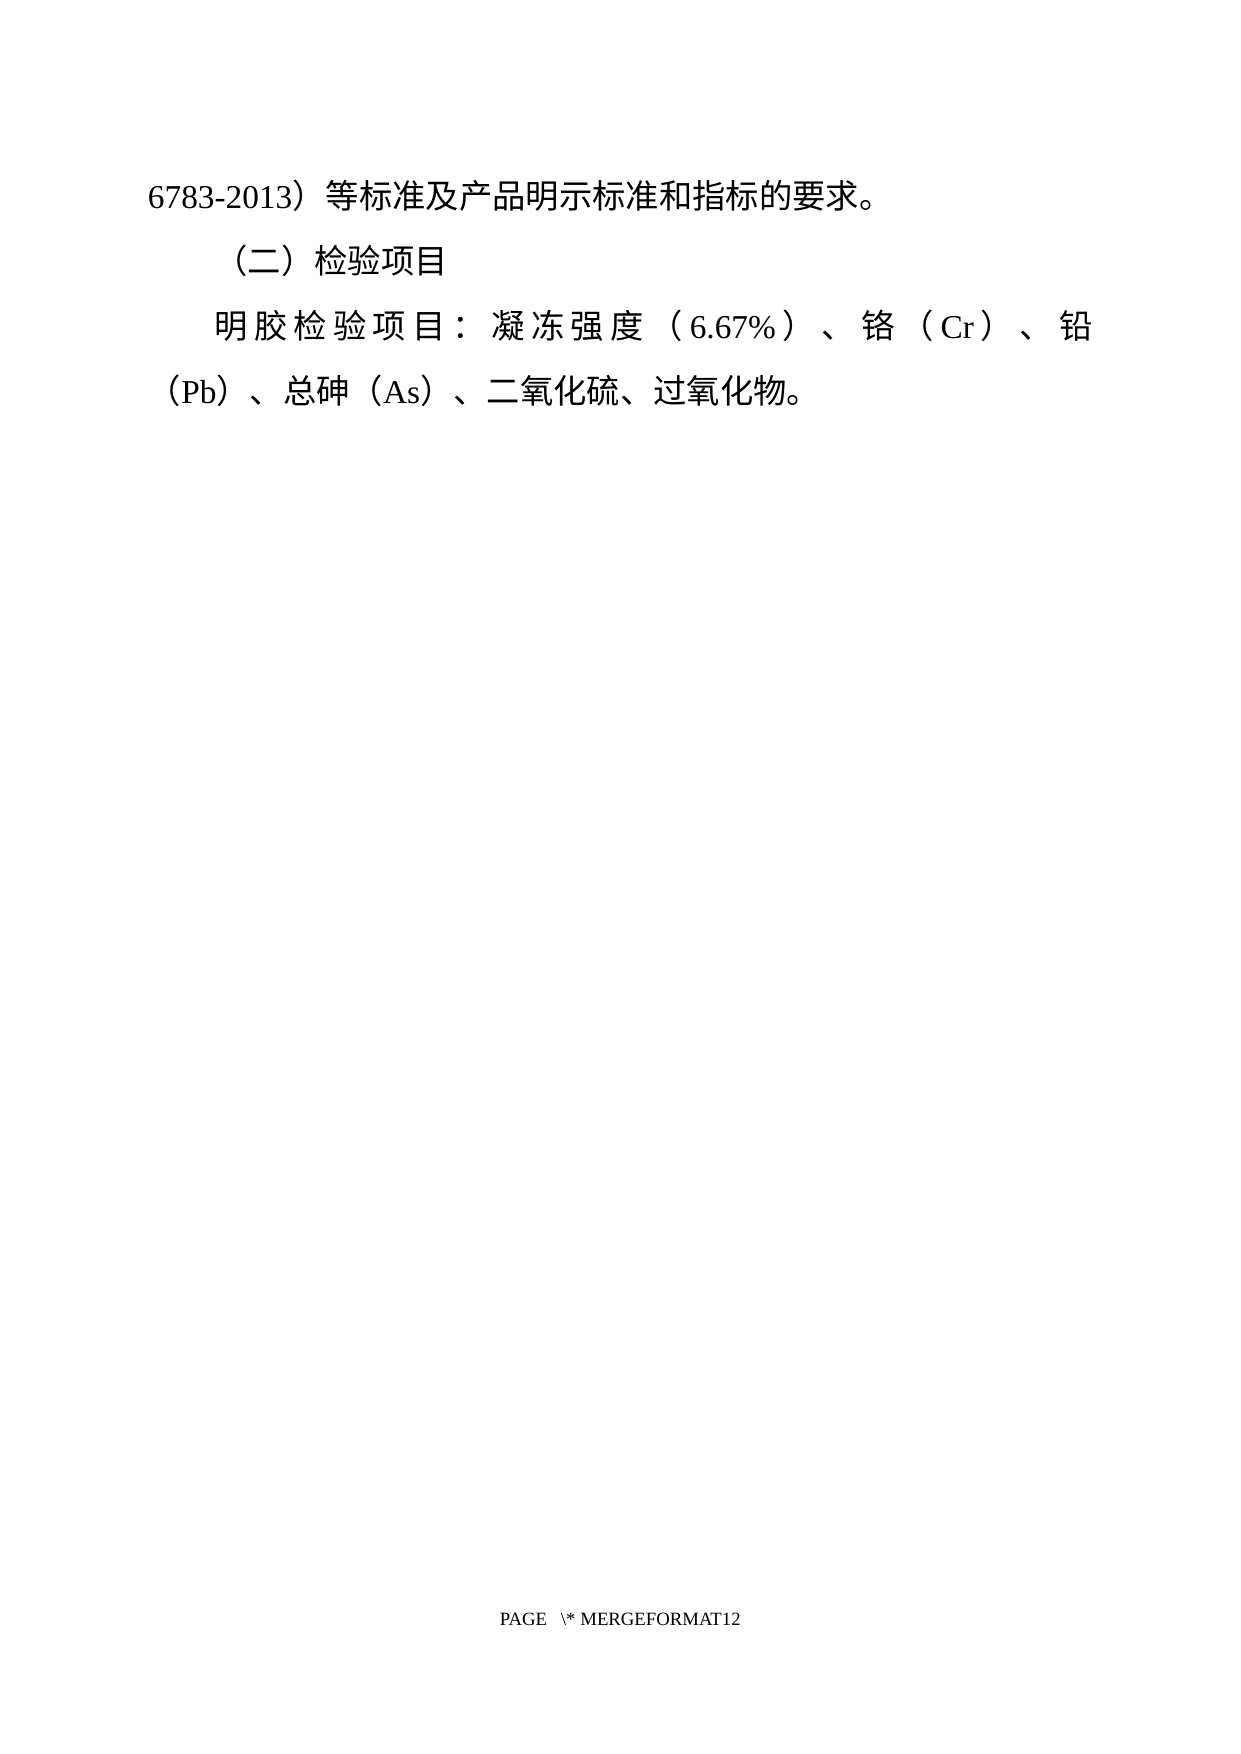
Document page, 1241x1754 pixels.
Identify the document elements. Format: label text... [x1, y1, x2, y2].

text 明胶检验项目：凝冻强度（6.67%）、铬（Cr）、铅（Pb）、总砷（As）、二氧化硫、过氧化物。 [148, 292, 1092, 422]
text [148, 162, 1092, 227]
list （二）检验项目 [148, 227, 1092, 292]
